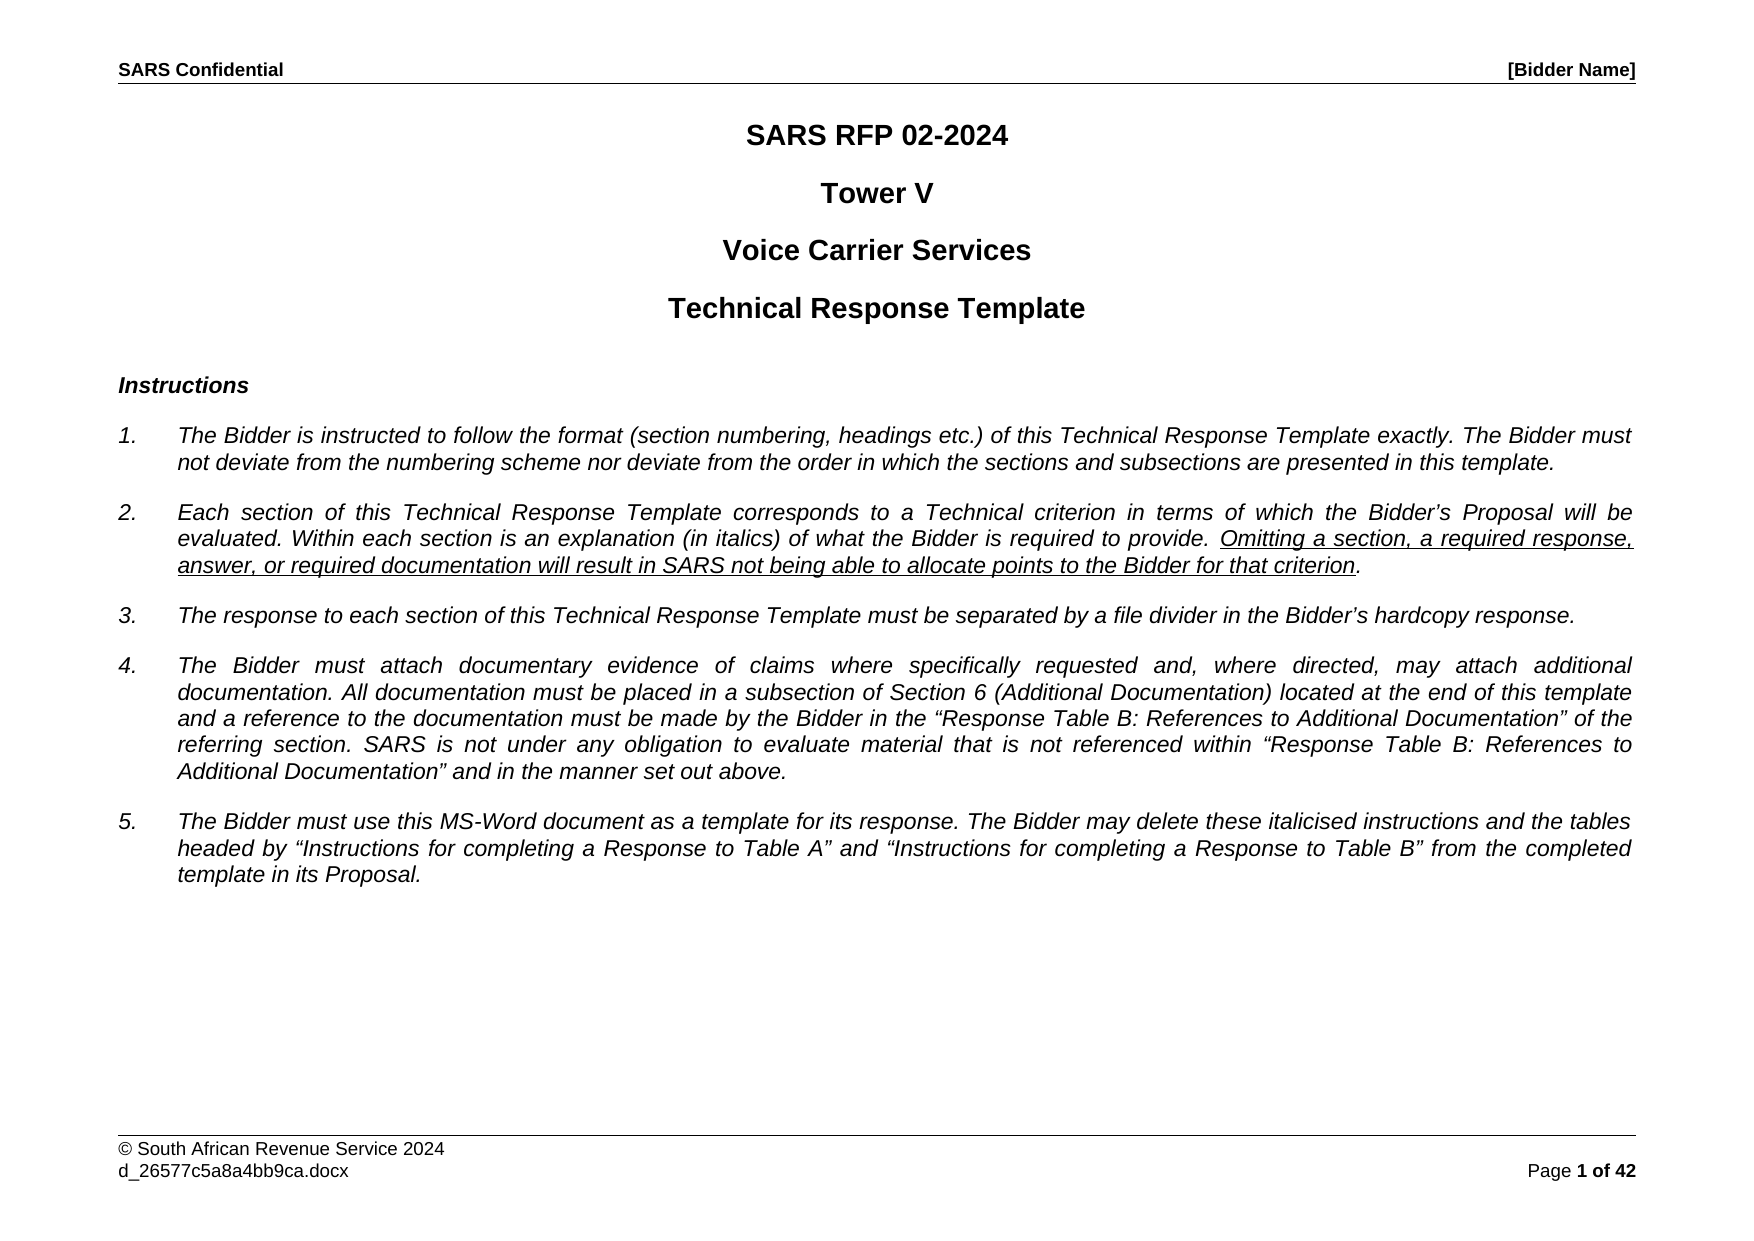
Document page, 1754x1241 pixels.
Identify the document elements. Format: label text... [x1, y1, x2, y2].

list The Bidder is instructed to follow the format (section numbering, headings etc.) of this Technical Response Template exactly. The Bidder must not deviate from the numbering scheme nor deviate from the order in which the sections and subsections are presented in this template. [118, 422, 1636, 475]
list The response to each section of this Technical Response Template must be separated by a file divider in the Bidder’s hardcopy response. [118, 602, 1636, 628]
text Tower V [118, 176, 1636, 209]
text Voice Carrier Services [118, 233, 1636, 267]
text Technical Response Template [118, 291, 1636, 324]
text Instructions [118, 372, 1636, 398]
list The Bidder must use this MS-Word document as a template for its response. The Bidder may delete these italicised instructions and the tables headed by “Instructions for completing a Response to Table A” and “Instructions for completing a Response to Table B” from the completed template in its Proposal. [118, 808, 1636, 887]
list The Bidder must attach documentary evidence of claims where specifically requested and, where directed, may attach additional documentation. All documentation must be placed in a subsection of Section 6 (Additional Documentation) located at the end of this template and a reference to the documentation must be made by the Bidder in the “Response Table B: References to Additional Documentation” of the referring section. SARS is not under any obligation to evaluate material that is not referenced within “Response Table B: References to Additional Documentation” and in the manner set out above. [118, 652, 1636, 784]
text SARS RFP 02-2024 [118, 118, 1636, 152]
list Each section of this Technical Response Template corresponds to a Technical criterion in terms of which the Bidder’s Proposal will be evaluated. Within each section is an explanation (in italics) of what the Bidder is required to provide. Omitting a section, a required response, answer, or required documentation will result in SARS not being able to allocate points to the Bidder for that criterion. [118, 499, 1636, 578]
